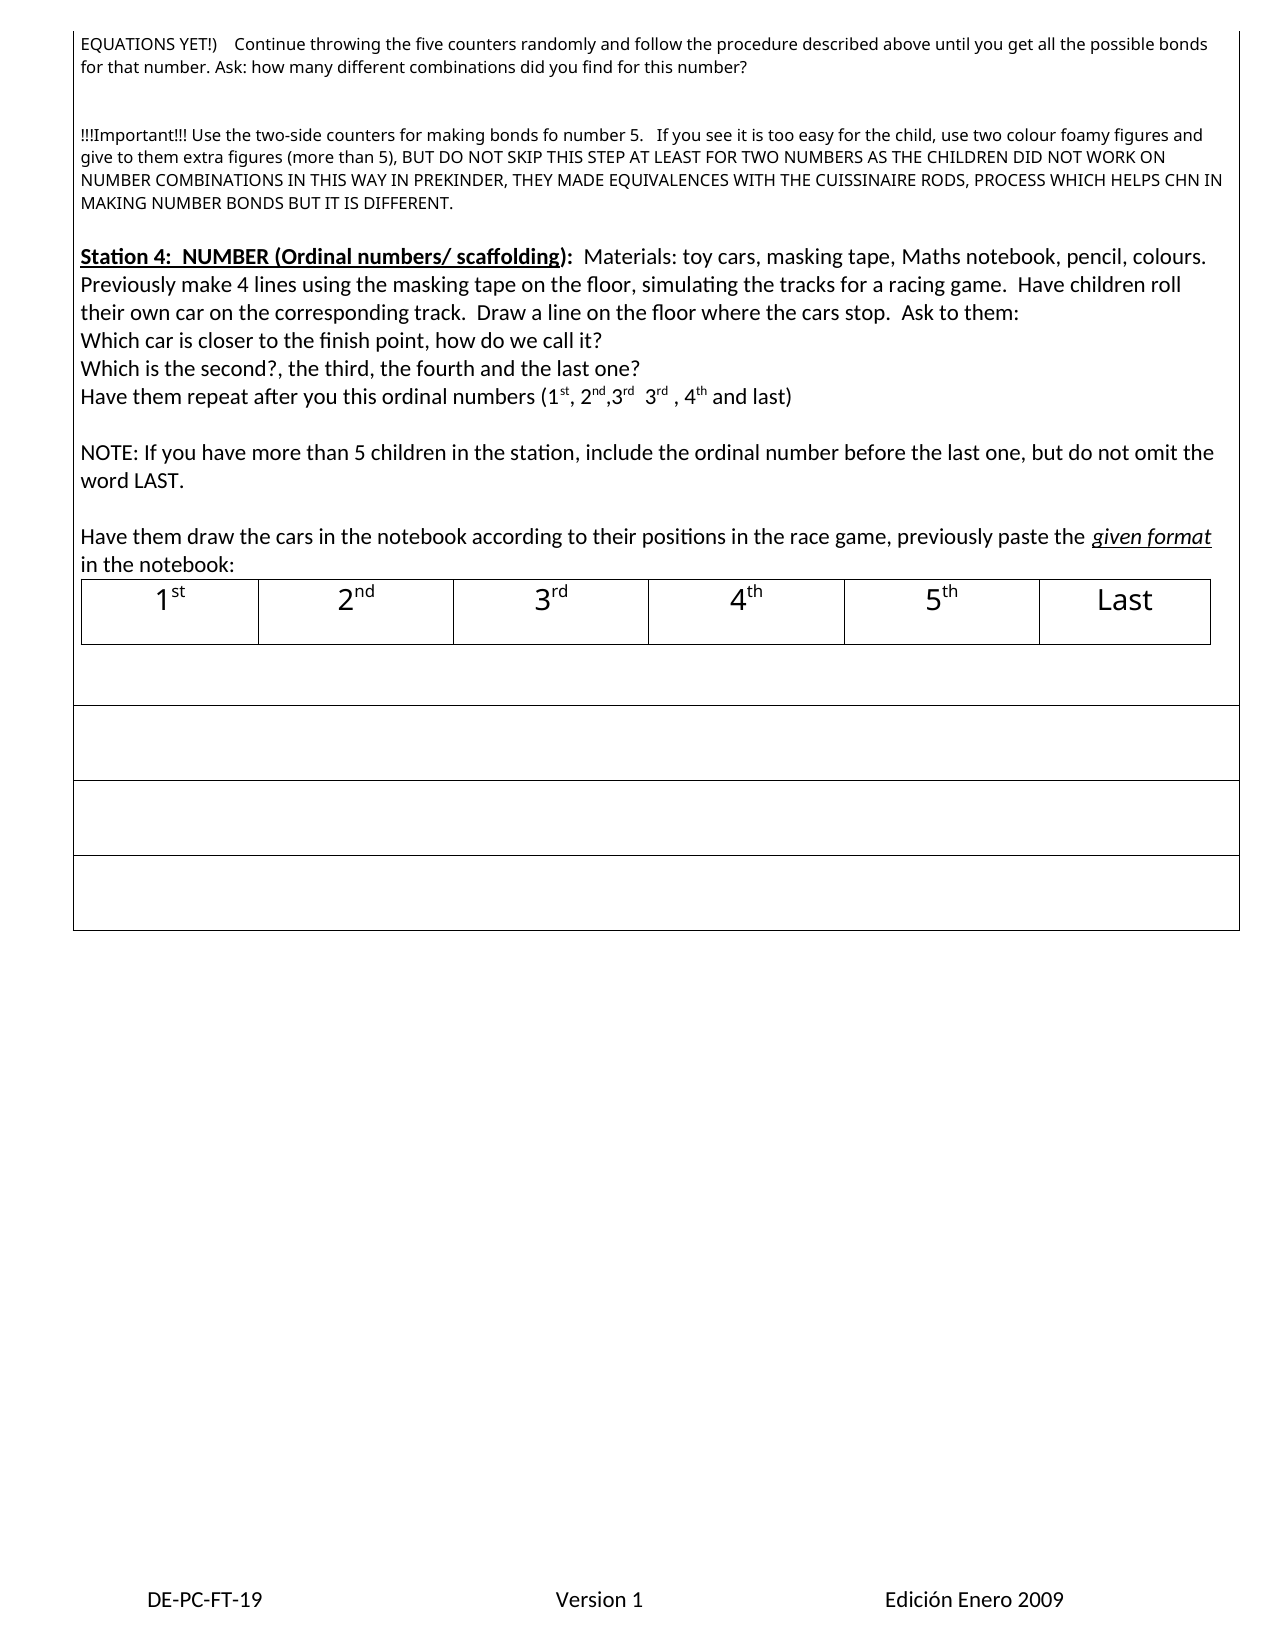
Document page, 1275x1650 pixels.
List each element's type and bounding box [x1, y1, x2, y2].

table_cell [74, 781, 1239, 855]
table_cell [74, 33, 1239, 705]
table_cell [74, 856, 1239, 930]
table_cell [74, 706, 1239, 780]
